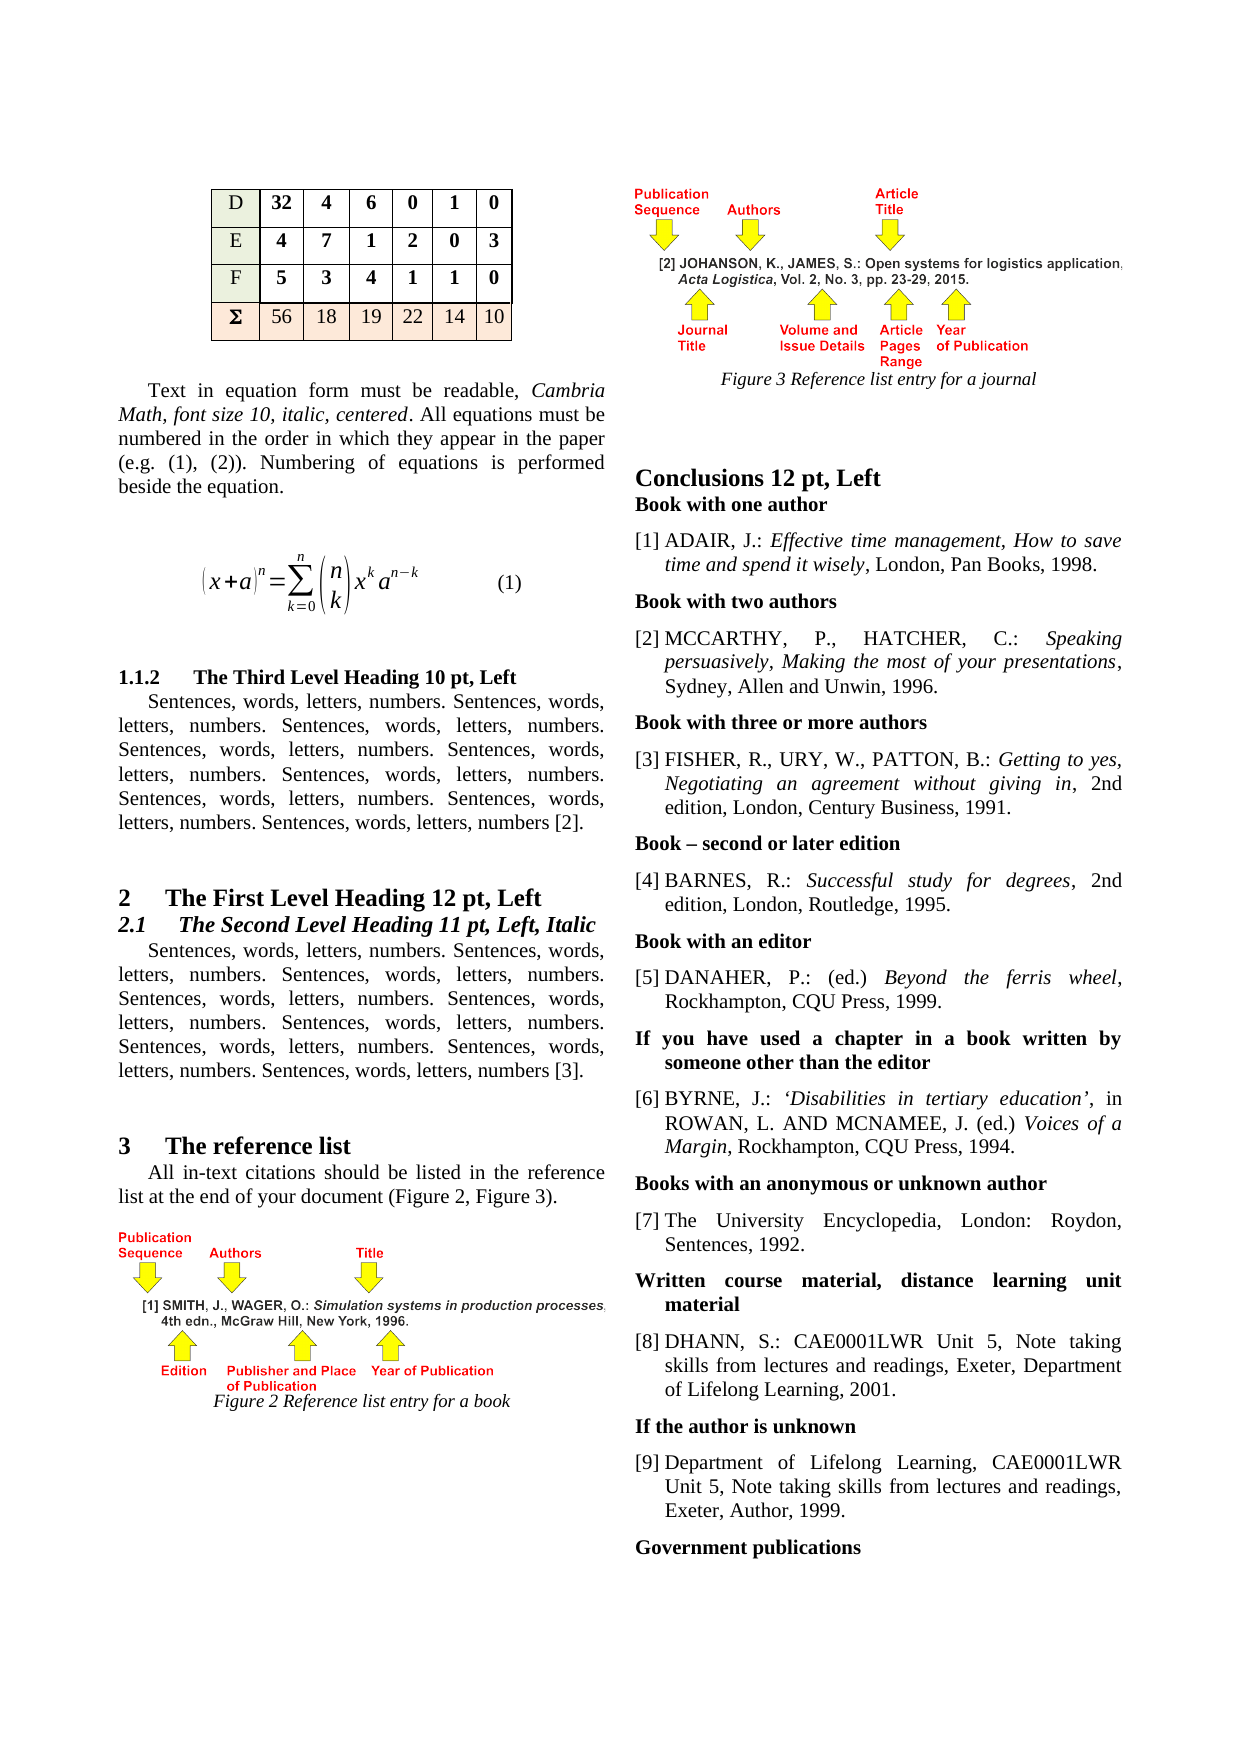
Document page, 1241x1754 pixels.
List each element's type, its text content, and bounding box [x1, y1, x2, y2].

subtitle The Third Level Heading 10 pt, Left [118, 665, 605, 689]
text Book – second or later edition [635, 831, 1122, 855]
text [6] BYRNE, J.: ‘Disabilities in tertiary education’, in ROWAN, L. AND MCNAMEE, J. (ed.) Voices of a Margin, Rockhampton, CQU Press, 1994. [635, 1086, 1122, 1158]
text [3] FISHER, R., URY, W., PATTON, B.: Getting to yes, Negotiating an agreement without giving in, 2nd edition, London, Century Business, 1991. [635, 747, 1122, 819]
table_cell E [212, 228, 259, 264]
subtitle The Second Level Heading 11 pt, Left, Italic [118, 911, 605, 938]
table_cell  [212, 303, 259, 340]
text [5] DANAHER, P.: (ed.) Beyond the ferris wheel, Rockhampton, CQU Press, 1999. [635, 965, 1122, 1013]
subtitle The reference list [118, 1131, 605, 1160]
text [4] BARNES, R.: Successful study for degrees, 2nd edition, London, Routledge, 1995. [635, 868, 1122, 916]
table_cell 6 [350, 190, 392, 227]
text Book with one author [635, 492, 1122, 516]
text Books with an anonymous or unknown author [635, 1171, 1122, 1195]
table_cell 14 [433, 304, 476, 340]
subtitle The First Level Heading 12 pt, Left [118, 883, 605, 911]
table_cell 4 [350, 265, 392, 302]
table_cell 4 [261, 228, 303, 264]
text If you have used a chapter in a book written by someone other than the editor [635, 1026, 1122, 1074]
table_cell 19 [350, 304, 392, 340]
text Sentences, words, letters, numbers. Sentences, words, letters, numbers. Sentences, words, letters, numbers. Sentences, words, letters, numbers. Sentences, words, letters, numbers. Sentences, words, letters, numbers. Sentences, words, letters, numbers. Sentences, words, letters, numbers. Sentences, words, letters, numbers [2]. [118, 689, 605, 834]
text [7] The University Encyclopedia, London: Roydon, Sentences, 1992. [635, 1208, 1122, 1256]
table_cell 22 [393, 304, 432, 340]
table_cell 0 [393, 190, 432, 227]
text Sentences, words, letters, numbers. Sentences, words, letters, numbers. Sentences, words, letters, numbers. Sentences, words, letters, numbers. Sentences, words, letters, numbers. Sentences, words, letters, numbers. Sentences, words, letters, numbers. Sentences, words, letters, numbers. Sentences, words, letters, numbers [3]. [118, 938, 605, 1082]
text Book with two authors [635, 589, 1122, 613]
text [2] MCCARTHY, P., HATCHER, C.: Speaking persuasively, Making the most of your presentations, Sydney, Allen and Unwin, 1996. [635, 625, 1122, 698]
text Figure 2 Reference list entry for a book [118, 1391, 605, 1412]
table_cell 1 [393, 265, 432, 302]
text Book with three or more authors [635, 710, 1122, 734]
text Figure 3 Reference list entry for a journal [635, 369, 1122, 390]
table_cell F [212, 265, 259, 302]
text All in-text citations should be listed in the reference list at the end of your document (Figure 2, Figure 3). [118, 1160, 605, 1208]
text If the author is unknown [635, 1413, 1122, 1438]
table_cell 18 [304, 304, 349, 340]
table_cell 7 [304, 228, 349, 264]
picture [118, 1232, 606, 1391]
picture [635, 188, 1123, 369]
table_cell 1 [433, 190, 476, 227]
table_cell 4 [304, 190, 349, 227]
table_cell 32 [261, 190, 303, 227]
table_cell 56 [260, 304, 303, 340]
text Book with an editor [635, 928, 1122, 953]
text Written course material, distance learning unit material [635, 1268, 1122, 1316]
text [1] ADAIR, J.: Effective time management, How to save time and spend it wisely, London, Pan Books, 1998. [635, 528, 1122, 576]
table_cell 0 [477, 265, 511, 302]
table_cell 1 [433, 265, 476, 302]
table_cell 3 [477, 228, 511, 264]
text (1) [118, 547, 605, 616]
table_cell 2 [393, 228, 432, 264]
table_cell 3 [304, 265, 349, 302]
table_cell 10 [477, 302, 511, 340]
table_cell 5 [261, 265, 303, 302]
table_cell 0 [433, 228, 476, 264]
text Text in equation form must be readable, Cambria Math, font size 10, italic, centered. All equations must be numbered in the order in which they appear in the paper (e.g. (1), (2)). Numbering of equations is performed beside the equation. [118, 378, 605, 498]
text Government publications [635, 1535, 1122, 1559]
table_cell 1 [350, 228, 392, 264]
text [8] DHANN, S.: CAE0001LWR Unit 5, Note taking skills from lectures and readings, Exeter, Department of Lifelong Learning, 2001. [635, 1329, 1122, 1401]
table_cell 0 [477, 190, 511, 227]
subtitle Conclusions 12 pt, Left [635, 463, 1122, 492]
text [9] Department of Lifelong Learning, CAE0001LWR Unit 5, Note taking skills from lectures and readings, Exeter, Author, 1999. [635, 1450, 1122, 1522]
table_cell D [212, 190, 259, 227]
